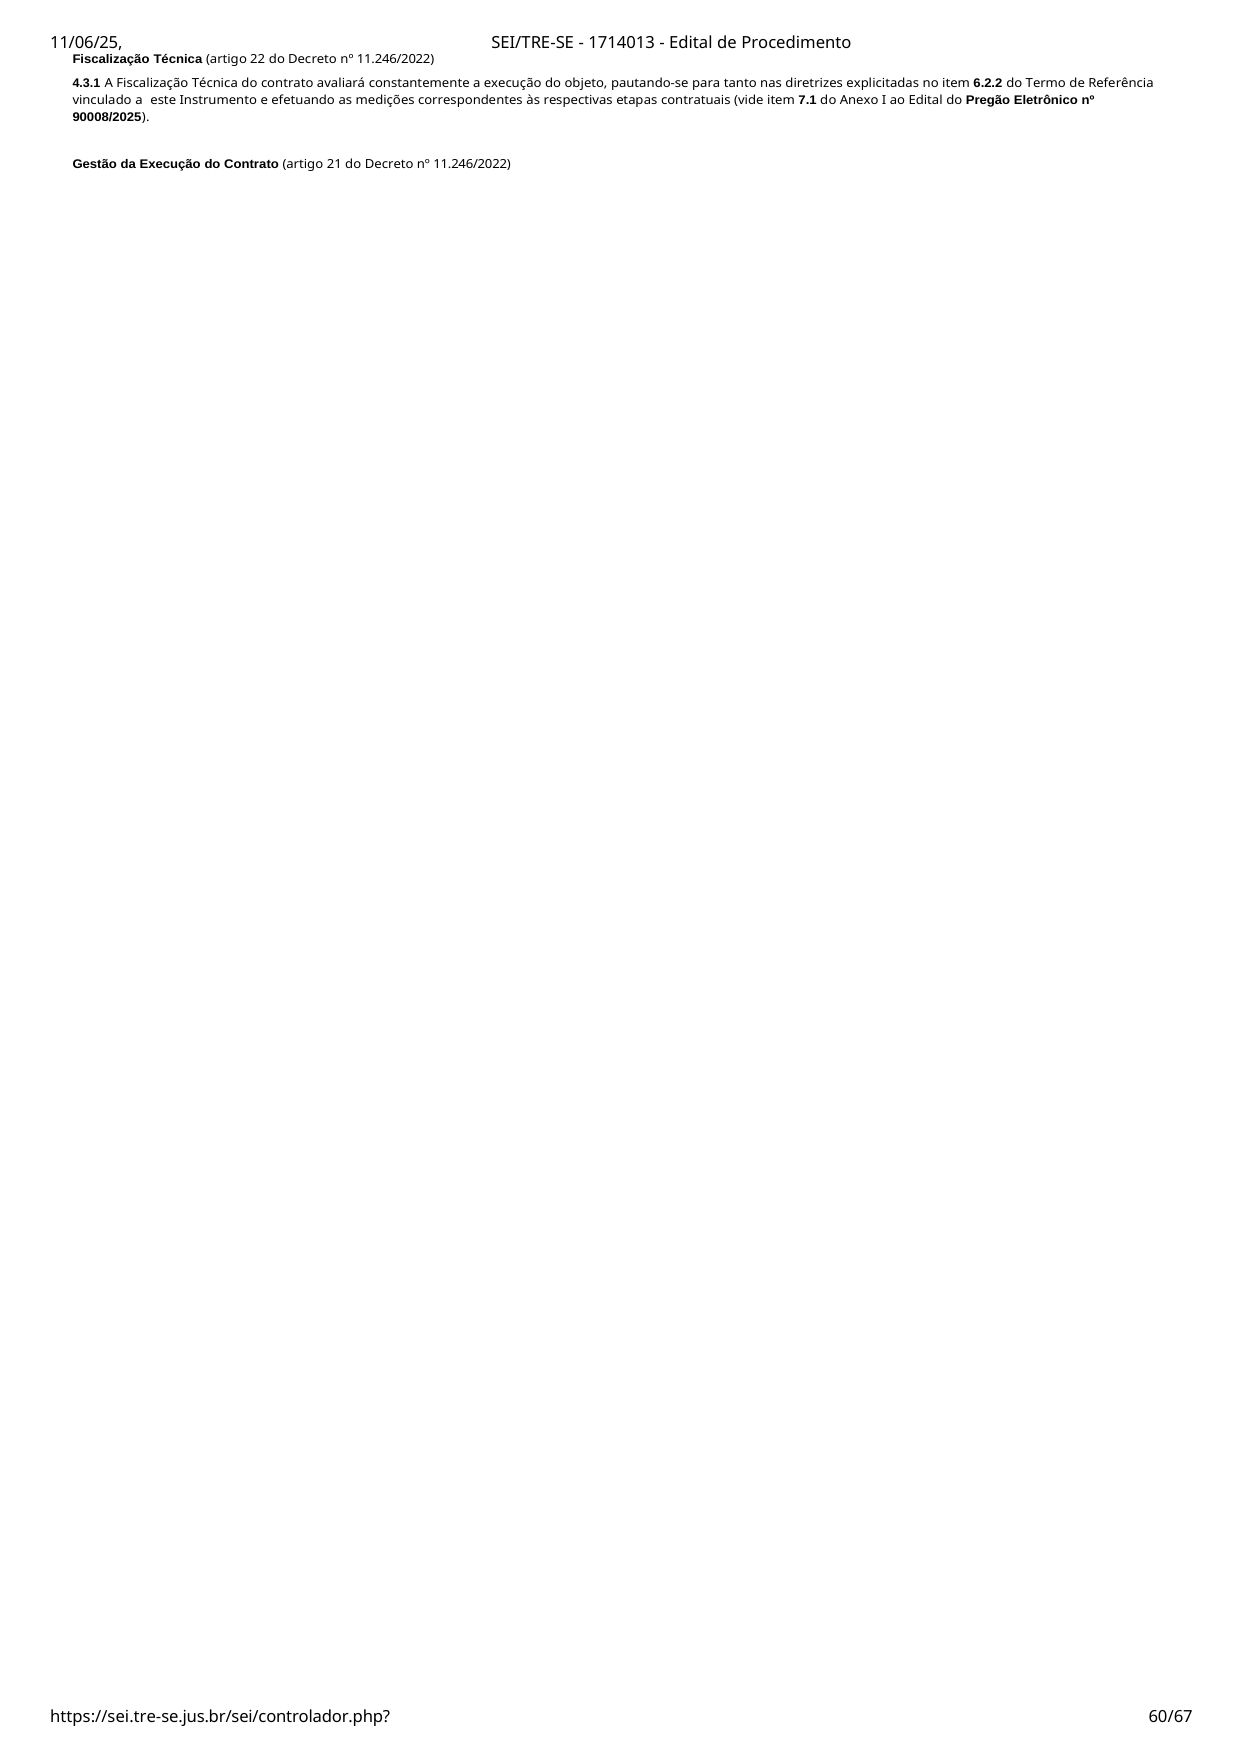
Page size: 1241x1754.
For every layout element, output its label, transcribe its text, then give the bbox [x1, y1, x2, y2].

list A Fiscalização Técnica do contrato avaliará constantemente a execução do objeto, pautando-se para tanto nas diretrizes explicitadas no item 6.2.2 do Termo de Referência vinculado a este Instrumento e efetuando as medições correspondentes às respectivas etapas contratuais (vide item 7.1 do Anexo I ao Edital do Pregão Eletrônico nº 90008/2025). [72, 74, 1170, 125]
text Gestão da Execução do Contrato (artigo 21 do Decreto nº 11.246/2022) [72, 156, 1196, 173]
text Fiscalização Técnica (artigo 22 do Decreto nº 11.246/2022) [72, 50, 1196, 67]
